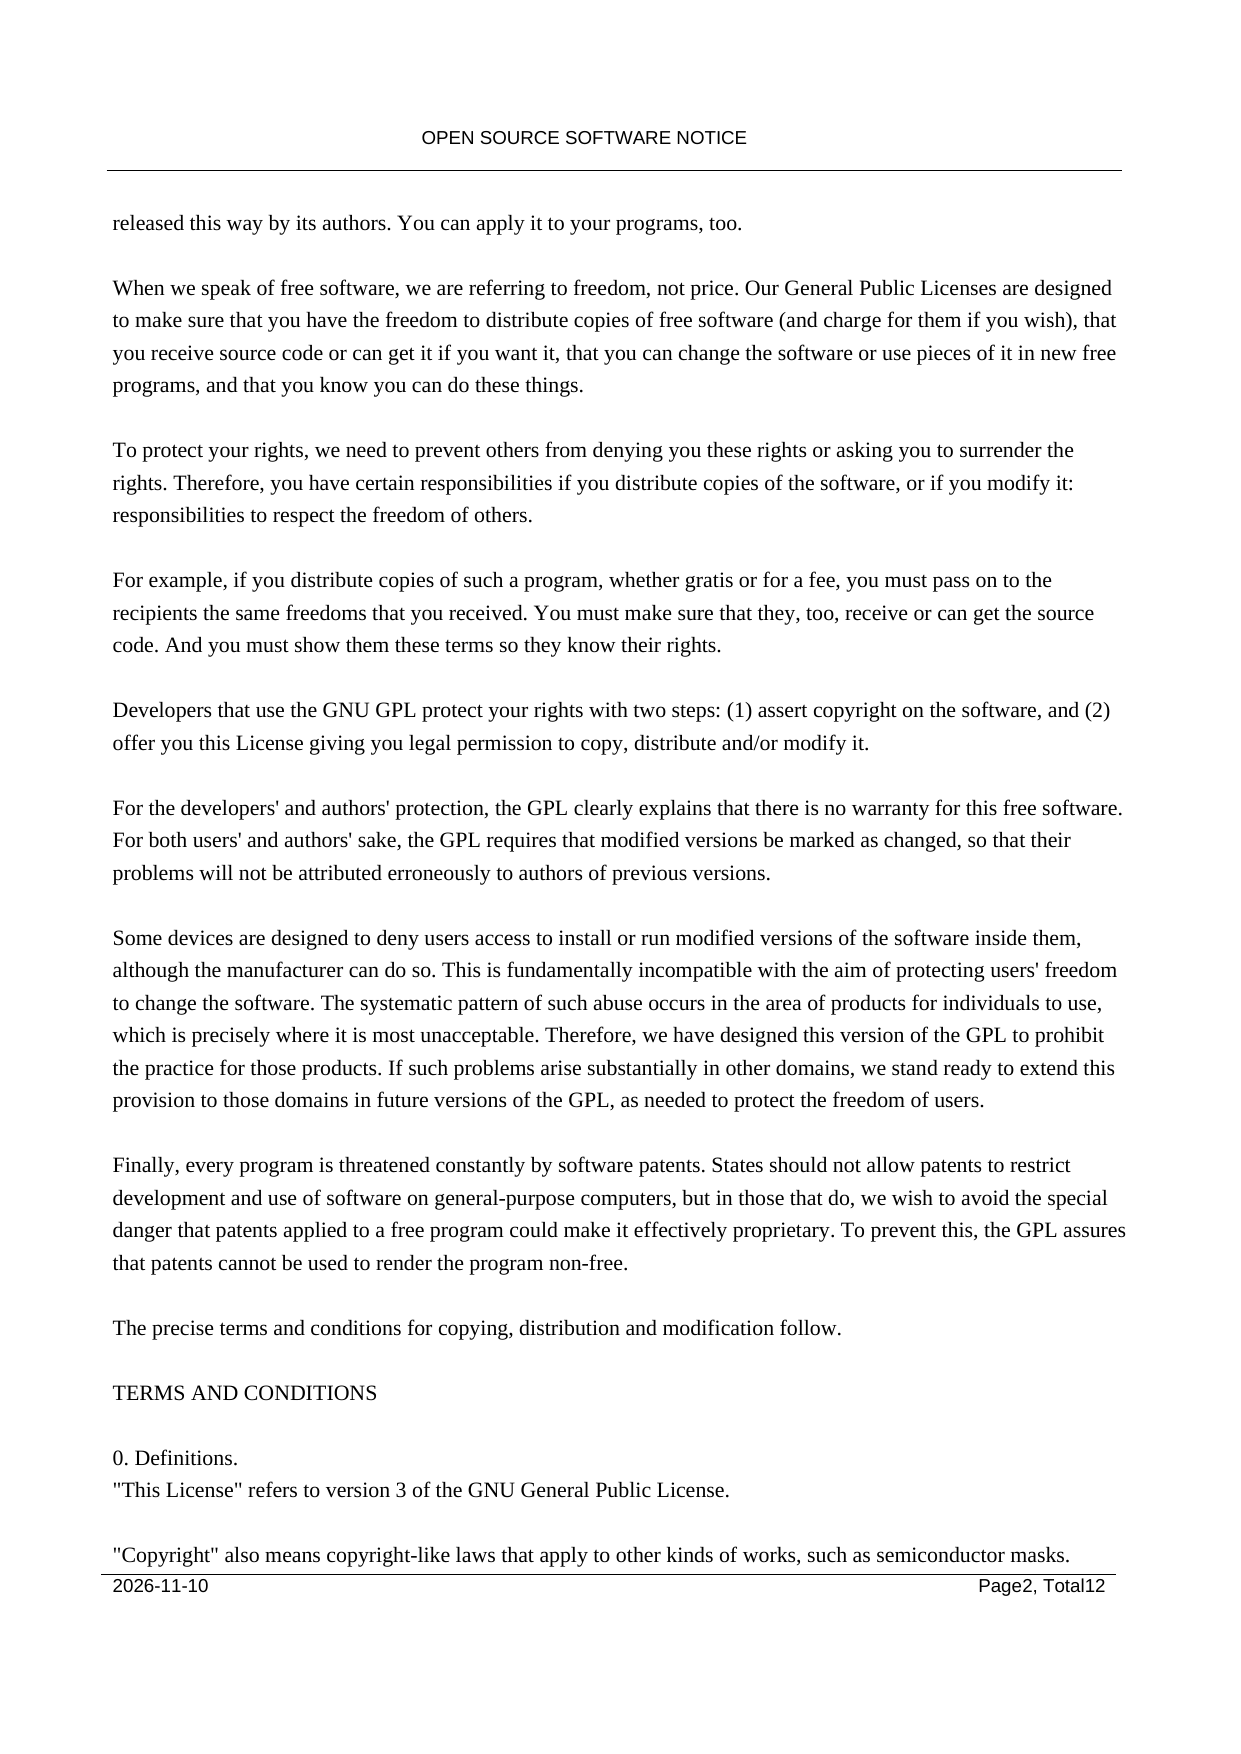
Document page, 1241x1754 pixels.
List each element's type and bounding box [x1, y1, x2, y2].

text [112, 206, 1128, 1571]
